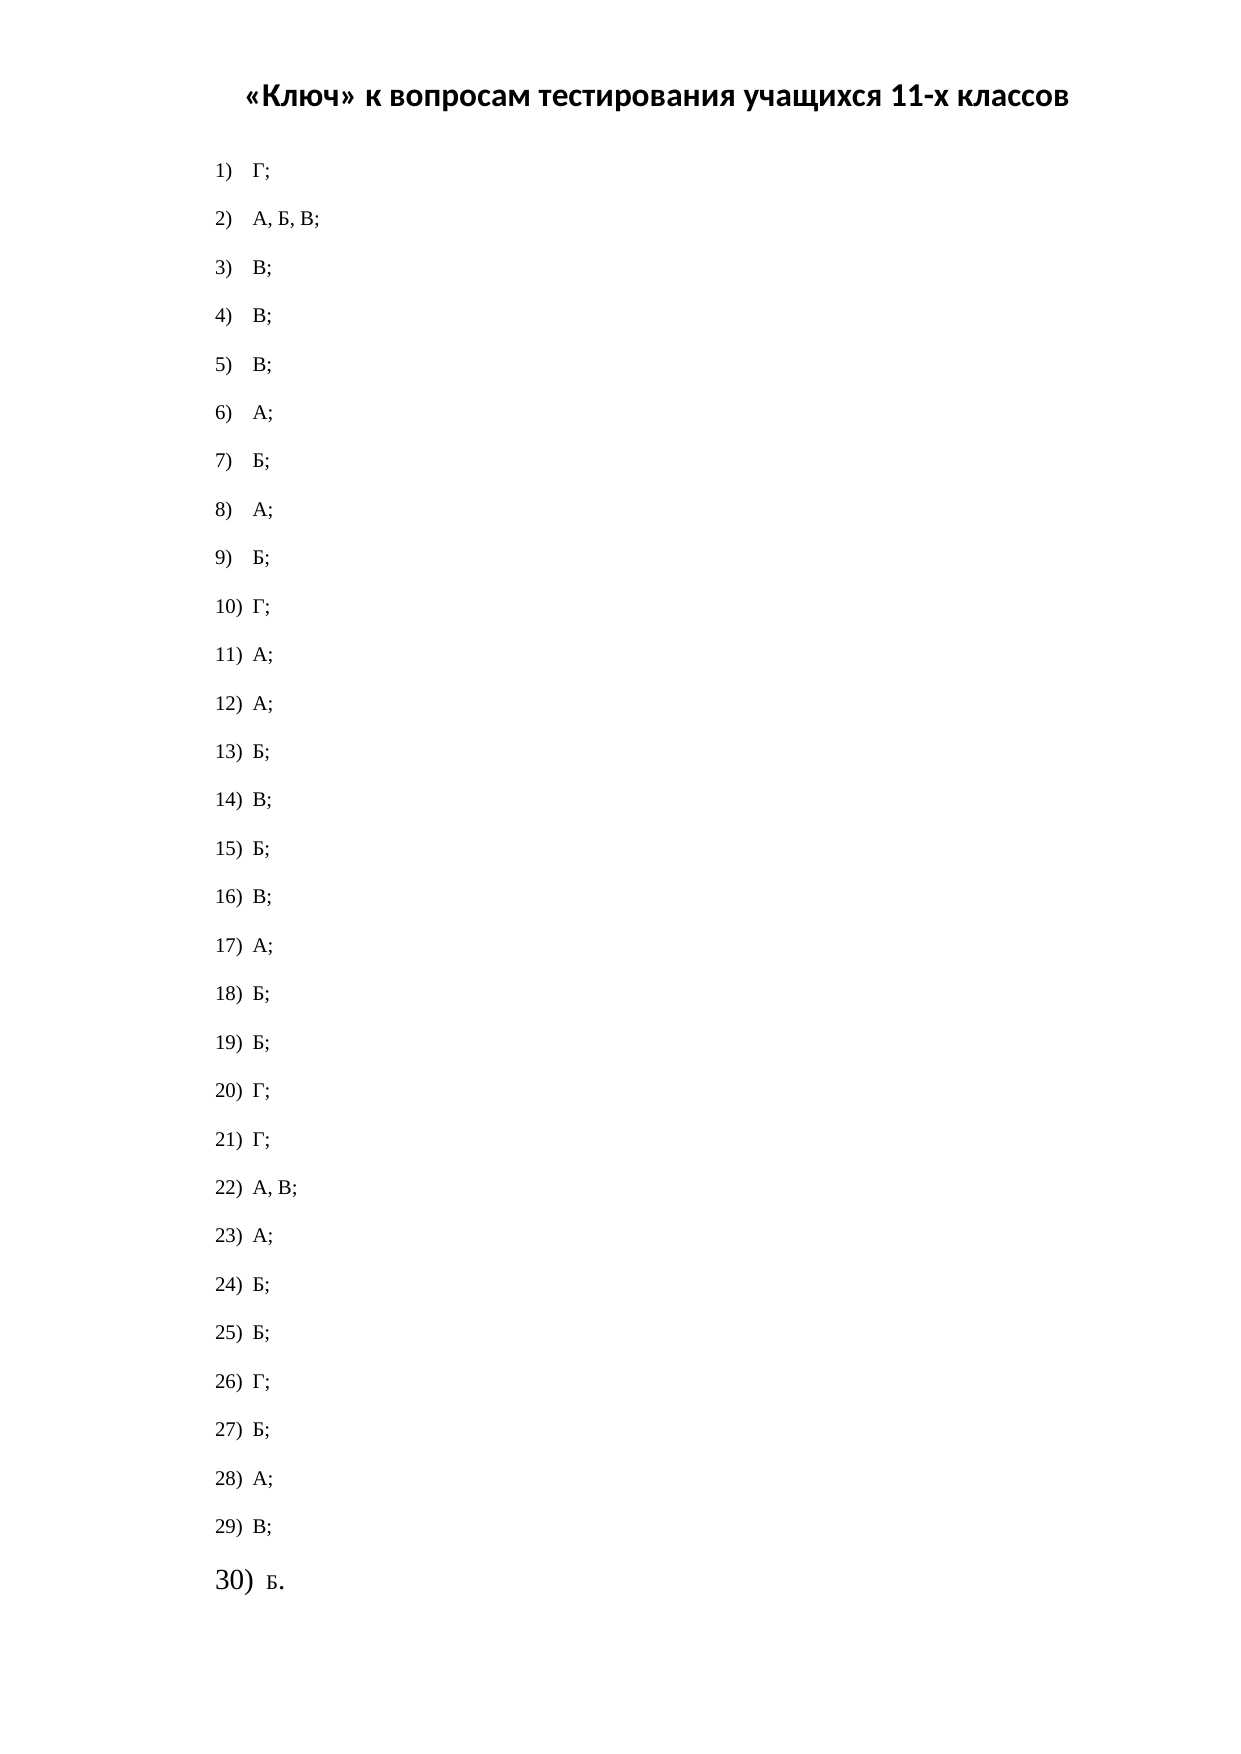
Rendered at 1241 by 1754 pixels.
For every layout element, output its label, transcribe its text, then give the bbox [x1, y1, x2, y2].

list А, В; [215, 1175, 1152, 1199]
list А; [215, 933, 1152, 957]
list В; [215, 1514, 1152, 1538]
list Б; [215, 448, 1152, 472]
list А; [215, 1466, 1152, 1489]
list Б; [215, 1417, 1152, 1441]
list Г; [215, 1078, 1152, 1102]
list Б; [215, 981, 1152, 1005]
list А; [215, 1223, 1152, 1247]
list А; [215, 400, 1152, 424]
list А, Б, В; [215, 206, 1152, 230]
list В; [215, 787, 1152, 811]
list Г; [215, 1369, 1152, 1393]
list В; [215, 254, 1152, 279]
list Б; [215, 1272, 1152, 1296]
list В; [215, 303, 1152, 327]
list А; [215, 497, 1152, 521]
list А; [215, 642, 1152, 666]
list А; [215, 691, 1152, 714]
list Г; [215, 594, 1152, 618]
list Г; [215, 158, 1152, 182]
list Б; [215, 836, 1152, 860]
list Б; [215, 545, 1152, 569]
text «Ключ» к вопросам тестирования учащихся 11-х классов [162, 74, 1152, 114]
list Б; [215, 1320, 1152, 1344]
list Б. [215, 1562, 1152, 1596]
list В; [215, 351, 1152, 376]
list Б; [215, 739, 1152, 763]
list Г; [215, 1126, 1152, 1151]
list Б; [215, 1029, 1152, 1054]
list В; [215, 884, 1152, 908]
